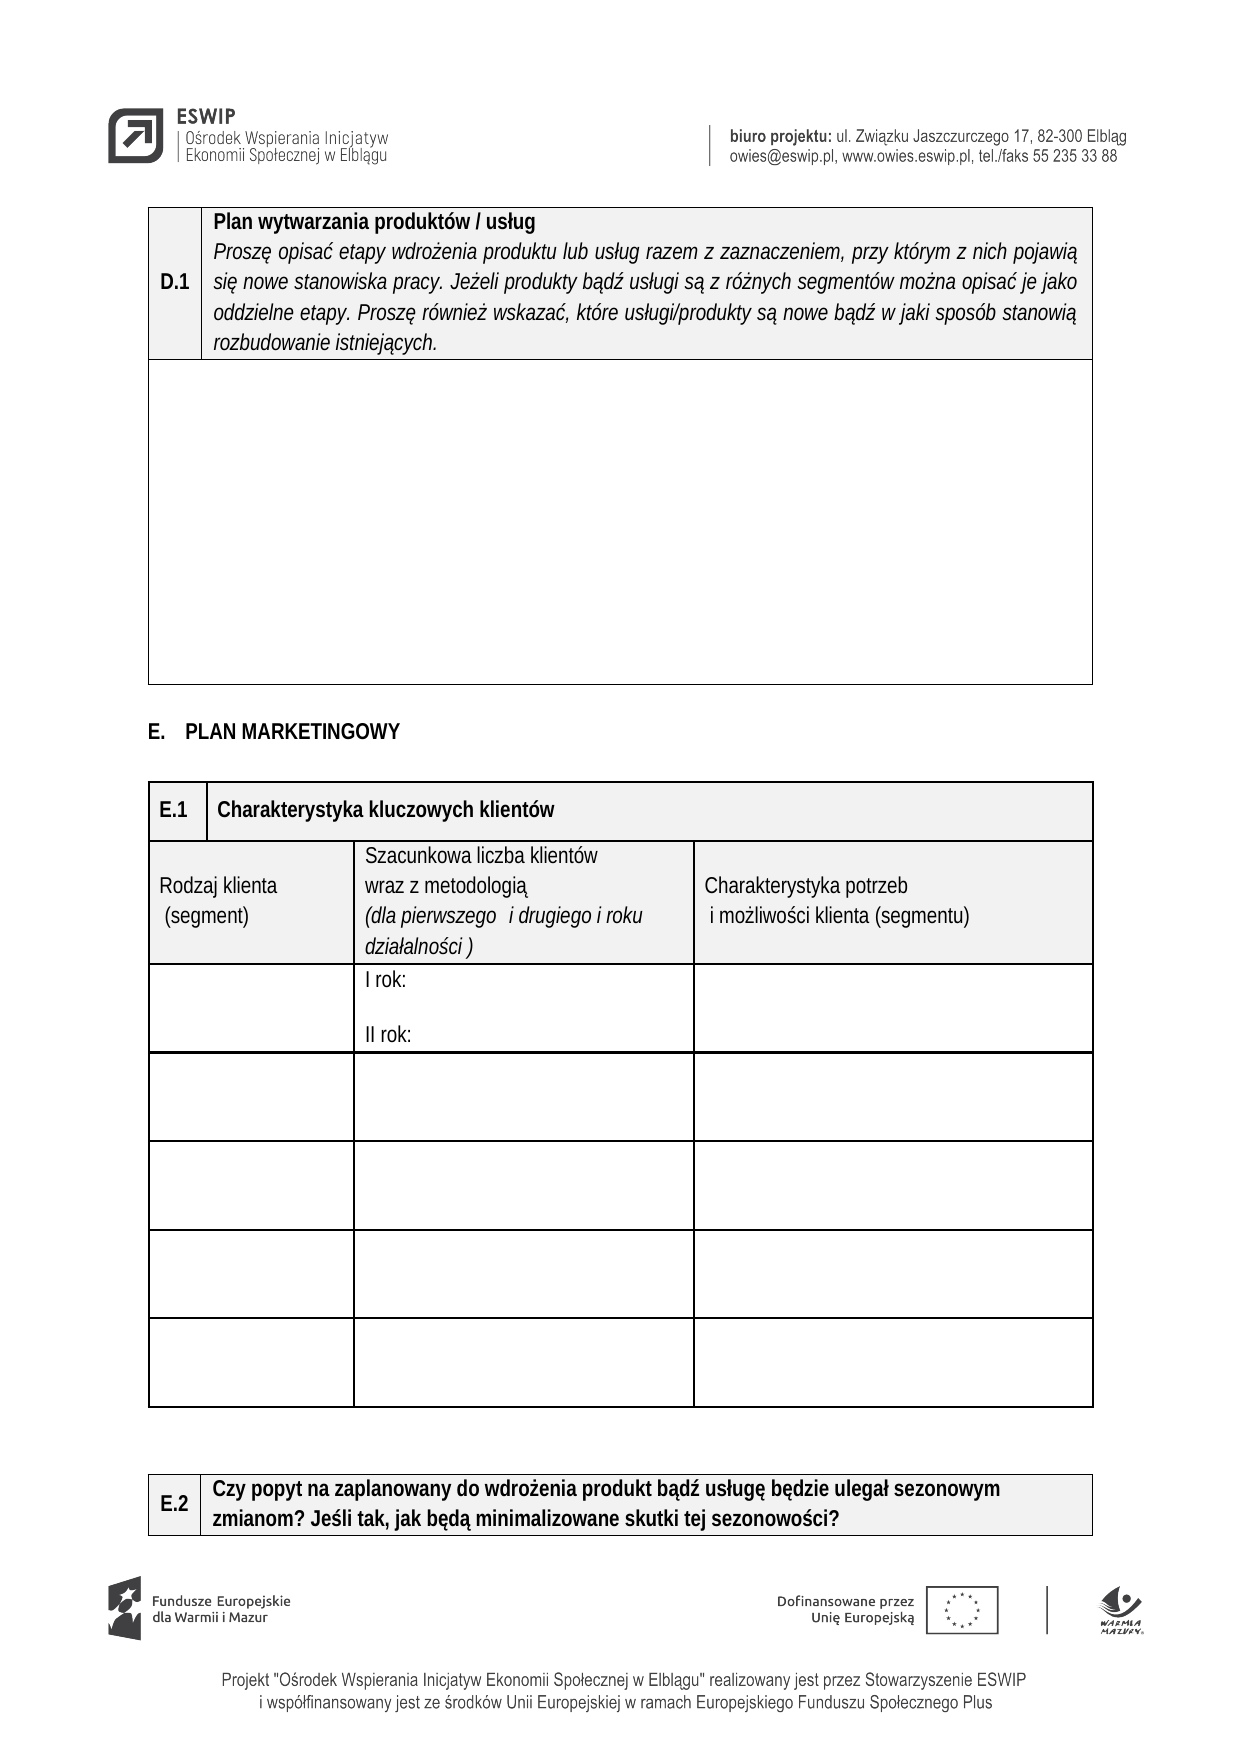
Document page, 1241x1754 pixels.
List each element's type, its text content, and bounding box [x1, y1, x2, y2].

table_cell [695, 965, 1092, 1051]
table_cell [695, 1142, 1092, 1228]
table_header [201, 1475, 1092, 1535]
picture [0, 0, 1241, 1754]
table_cell Charakterystyka potrzeb i możliwości klienta (segmentu) [695, 842, 1092, 963]
table_cell [695, 1231, 1092, 1317]
table_cell [150, 1054, 353, 1140]
list PLAN MARKETINGOWY [148, 718, 1093, 744]
table_header D.1 [149, 208, 201, 359]
table_cell [149, 360, 1092, 684]
table_header E.2 [149, 1475, 200, 1535]
table_cell [355, 1319, 693, 1406]
table_cell Rodzaj klienta (segment) [150, 842, 353, 963]
table_header Plan wytwarzania produktów / usług Proszę opisać etapy wdrożenia produktu lub usług razem z zaznaczeniem, przy którym z nich pojawią się nowe stanowiska pracy. Jeżeli produkty bądź usługi są z różnych segmentów można opisać je jako oddzielne etapy. Proszę również wskazać, które usługi/produkty są nowe bądź w jaki sposób stanowią rozbudowanie istniejących. [202, 208, 1092, 359]
table_cell [355, 1142, 693, 1228]
table_header Charakterystyka kluczowych klientów [208, 783, 1092, 840]
table_header E.1 [150, 783, 206, 840]
table_cell [695, 1054, 1092, 1140]
table_cell [150, 1231, 353, 1317]
table_cell Szacunkowa liczba klientów wraz z metodologią (dla pierwszego i drugiego i roku działalności ) [355, 842, 693, 963]
table_cell [150, 965, 353, 1051]
table_cell [150, 1142, 353, 1228]
table_cell [150, 1319, 353, 1406]
table_cell [355, 1054, 693, 1140]
table_cell [355, 1231, 693, 1317]
table_cell I rok: II rok: [355, 965, 693, 1051]
table_cell [695, 1319, 1092, 1406]
